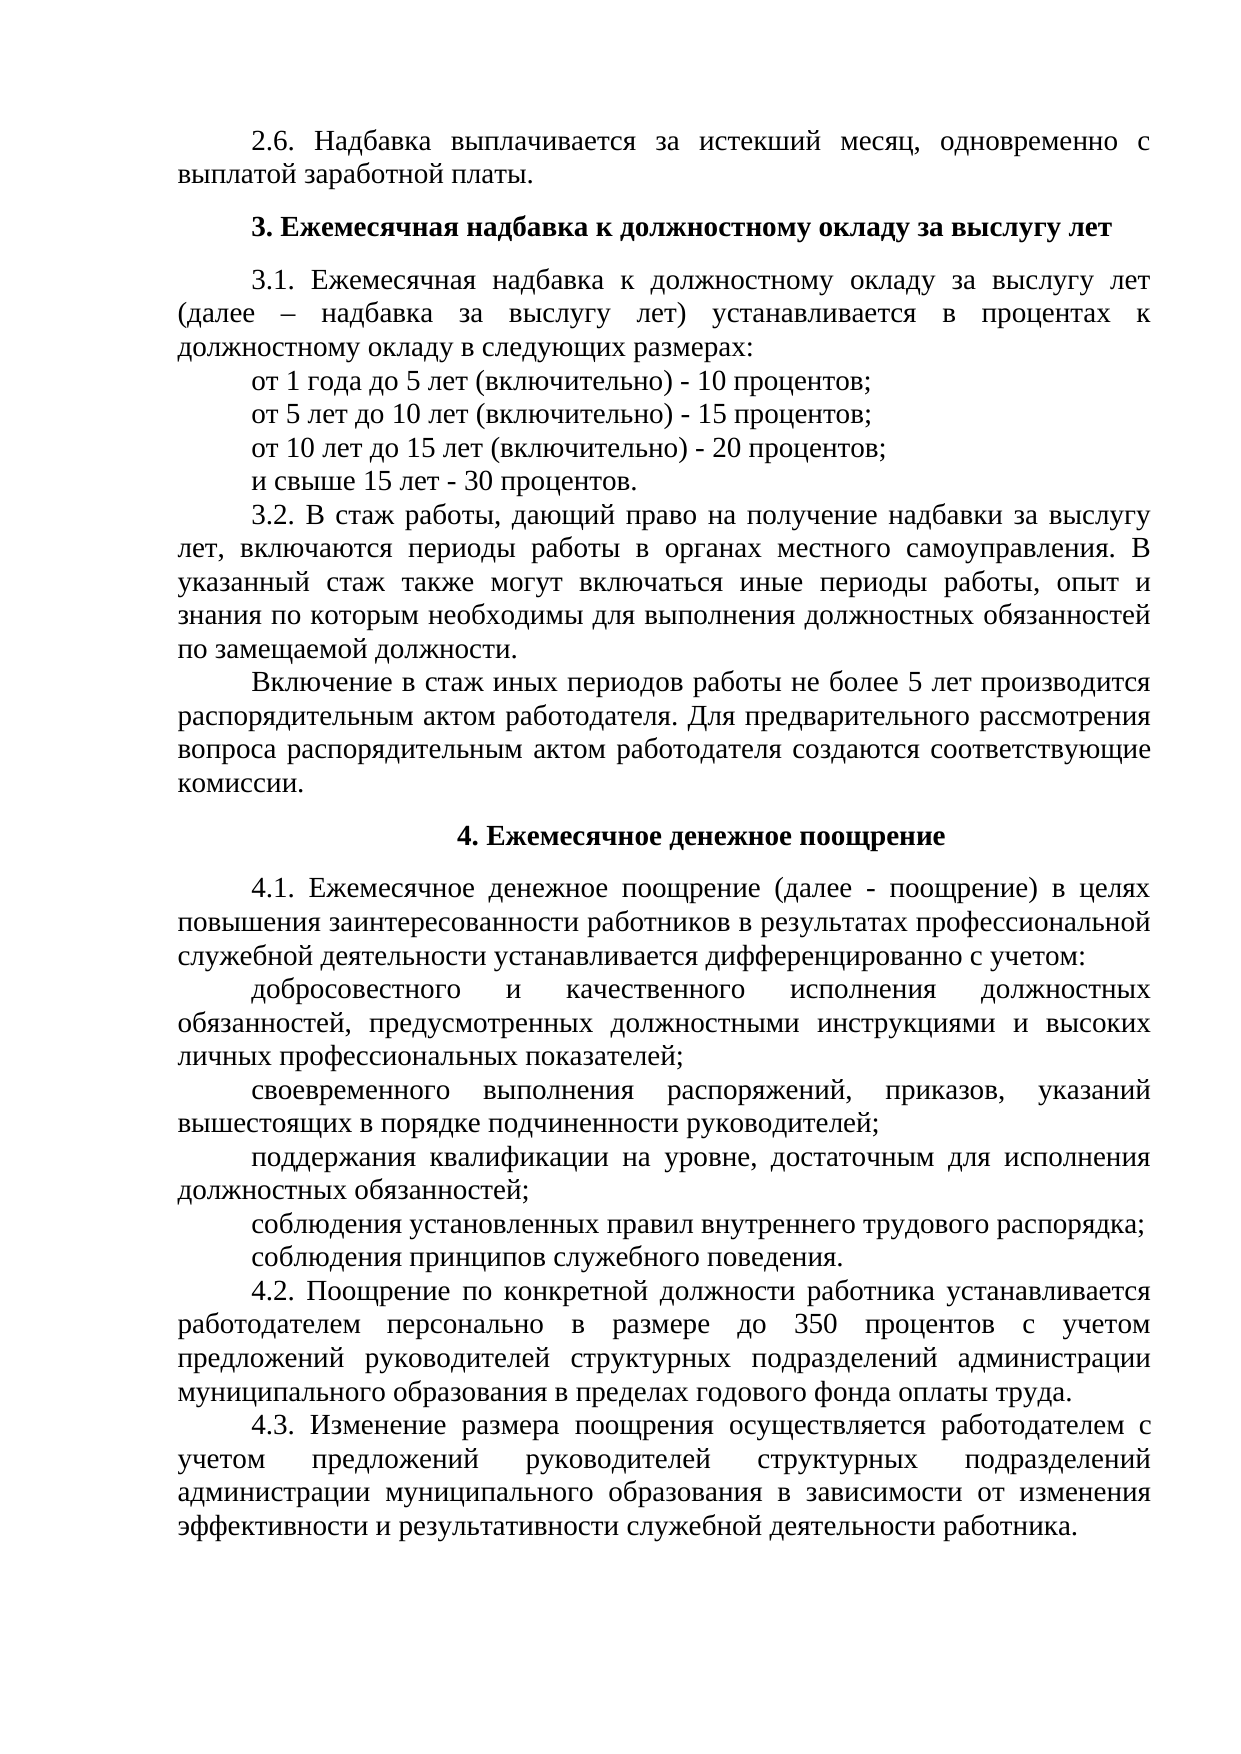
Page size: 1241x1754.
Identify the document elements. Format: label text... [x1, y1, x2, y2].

text соблюдения принципов служебного поведения. [177, 1239, 1152, 1273]
text 3. Ежемесячная надбавка к должностному окладу за выслугу лет [177, 209, 1152, 243]
text 4. Ежемесячное денежное поощрение [177, 818, 1152, 851]
text 3.2. В стаж работы, дающий право на получение надбавки за выслугу лет, включаются периоды работы в органах местного самоуправления. В указанный стаж также могут включаться иные периоды работы, опыт и знания по которым необходимы для выполнения должностных обязанностей по замещаемой должности. [177, 497, 1152, 664]
text и свыше 15 лет - 30 процентов. [177, 463, 1152, 497]
text от 10 лет до 15 лет (включительно) - 20 процентов; [177, 430, 1152, 463]
text поддержания квалификации на уровне, достаточным для исполнения должностных обязанностей; [177, 1139, 1152, 1206]
text от 1 года до 5 лет (включительно) - 10 процентов; [177, 363, 1152, 396]
text 3.1. Ежемесячная надбавка к должностному окладу за выслугу лет (далее – надбавка за выслугу лет) устанавливается в процентах к должностному окладу в следующих размерах: [177, 262, 1152, 363]
text 4.2. Поощрение по конкретной должности работника устанавливается работодателем персонально в размере до 350 процентов с учетом предложений руководителей структурных подразделений администрации муниципального образования в пределах годового фонда оплаты труда. [177, 1273, 1152, 1407]
text своевременного выполнения распоряжений, приказов, указаний вышестоящих в порядке подчиненности руководителей; [177, 1072, 1152, 1139]
text соблюдения установленных правил внутреннего трудового распорядка; [177, 1206, 1152, 1239]
text от 5 лет до 10 лет (включительно) - 15 процентов; [177, 396, 1152, 430]
text Включение в стаж иных периодов работы не более 5 лет производится распорядительным актом работодателя. Для предварительного рассмотрения вопроса распорядительным актом работодателя создаются соответствующие комиссии. [177, 664, 1152, 799]
text 4.3. Изменение размера поощрения осуществляется работодателем с учетом предложений руководителей структурных подразделений администрации муниципального образования в зависимости от изменения эффективности и результативности служебной деятельности работника. [177, 1407, 1152, 1541]
text 2.6. Надбавка выплачивается за истекший месяц, одновременно с выплатой заработной платы. [177, 123, 1152, 190]
text 4.1. Ежемесячное денежное поощрение (далее - поощрение) в целях повышения заинтересованности работников в результатах профессиональной служебной деятельности устанавливается дифференцированно с учетом: [177, 871, 1152, 971]
text добросовестного и качественного исполнения должностных обязанностей, предусмотренных должностными инструкциями и высоких личных профессиональных показателей; [177, 971, 1152, 1072]
